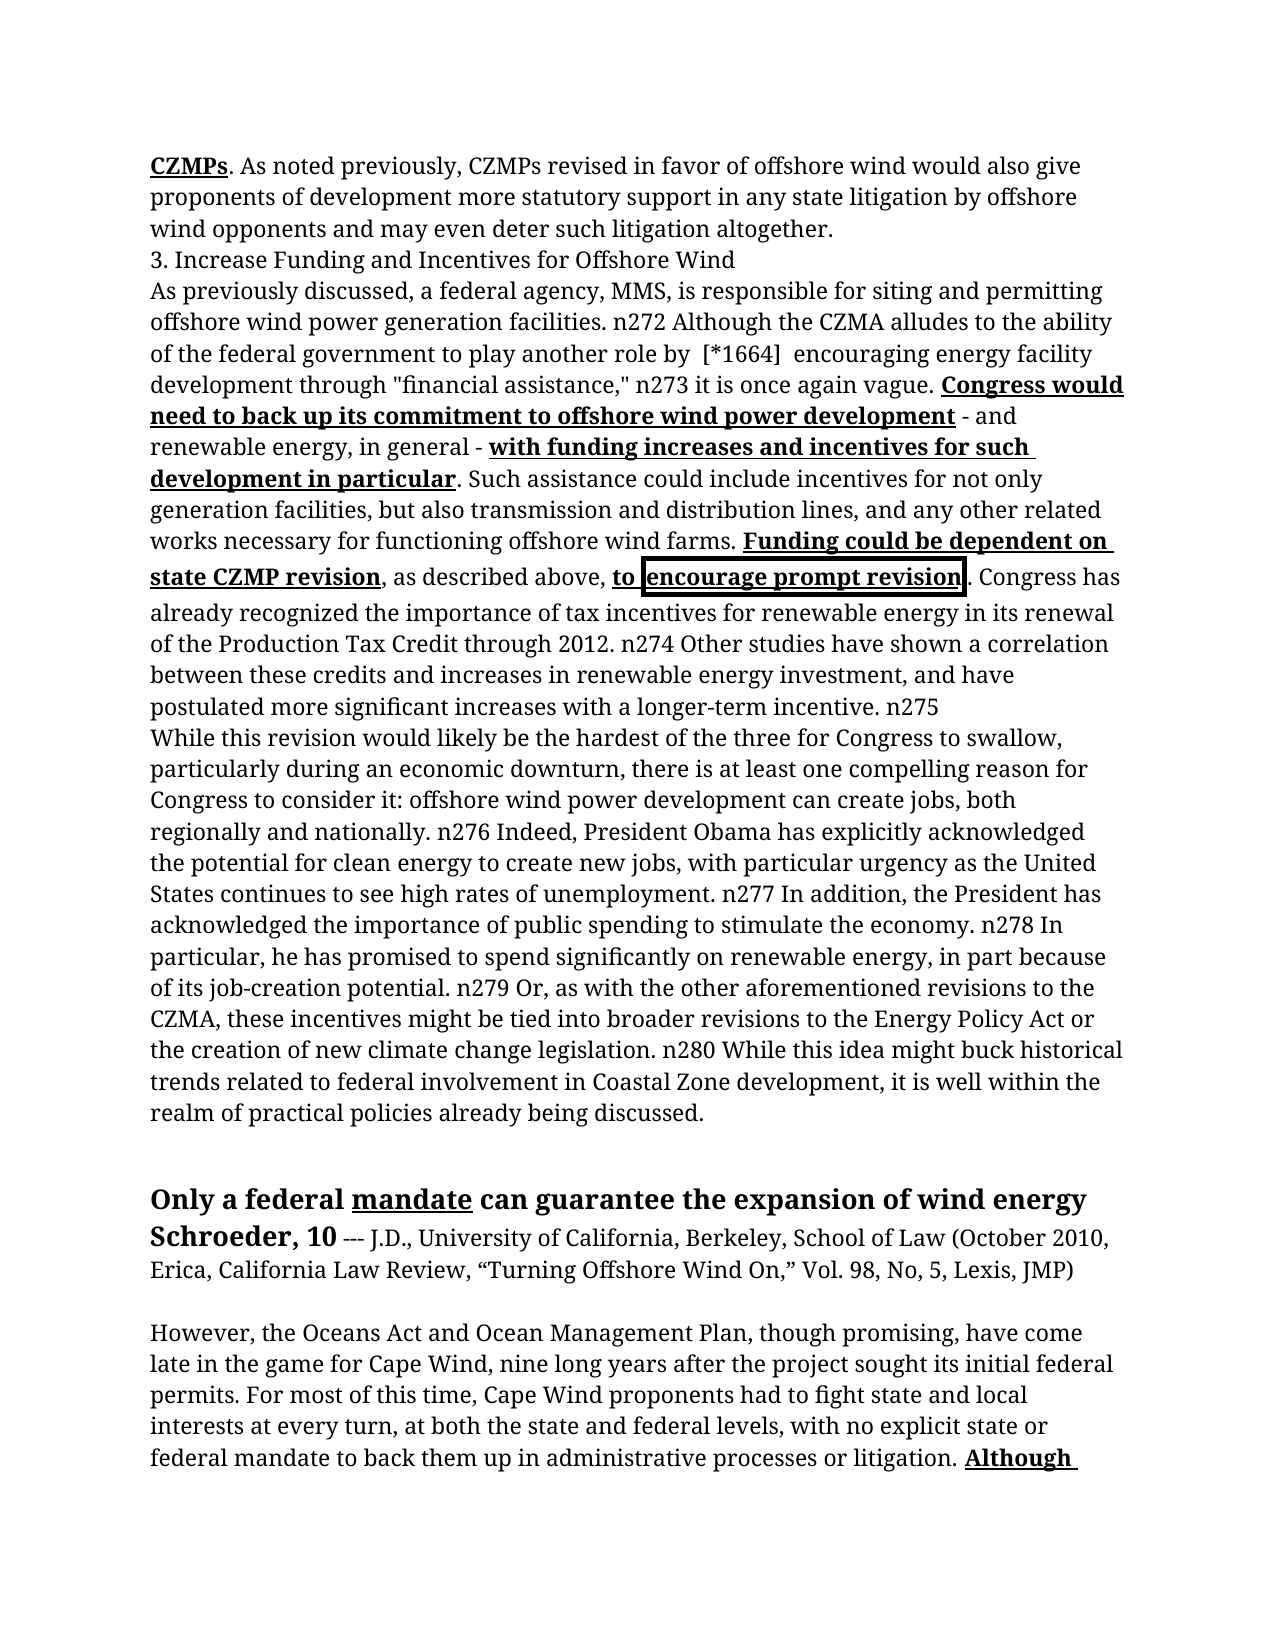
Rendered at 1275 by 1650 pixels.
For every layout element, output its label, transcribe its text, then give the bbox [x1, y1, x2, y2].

text While this revision would likely be the hardest of the three for Congress to swallow, particularly during an economic downturn, there is at least one compelling reason for Congress to consider it: offshore wind power development can create jobs, both regionally and nationally. n276 Indeed, President Obama has explicitly acknowledged the potential for clean energy to create new jobs, with particular urgency as the United States continues to see high rates of unemployment. n277 In addition, the President has acknowledged the importance of public spending to stimulate the economy. n278 In particular, he has promised to spend significantly on renewable energy, in part because of its job-creation potential. n279 Or, as with the other aforementioned revisions to the CZMA, these incentives might be tied into broader revisions to the Energy Policy Act or the creation of new climate change legislation. n280 While this idea might buck historical trends related to federal involvement in Coastal Zone development, it is well within the realm of practical policies already being discussed. [150, 722, 1125, 1128]
text As previously discussed, a federal agency, MMS, is responsible for siting and permitting offshore wind power generation facilities. n272 Although the CZMA alludes to the ability of the federal government to play another role by [*1664] encouraging energy facility development through "financial assistance," n273 it is once again vague. Congress would need to back up its commitment to offshore wind power development - and renewable energy, in general - with funding increases and incentives for such development in particular. Such assistance could include incentives for not only generation facilities, but also transmission and distribution lines, and any other related works necessary for functioning offshore wind farms. Funding could be dependent on state CZMP revision, as described above, to encourage prompt revision. Congress has already recognized the importance of tax incentives for renewable energy in its renewal of the Production Tax Credit through 2012. n274 Other studies have shown a correlation between these credits and increases in renewable energy investment, and have postulated more significant increases with a longer-term incentive. n275 [150, 275, 1125, 722]
text 3. Increase Funding and Incentives for Offshore Wind [150, 244, 1125, 275]
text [150, 1316, 1125, 1473]
text Schroeder, 10 --- J.D., University of California, Berkeley, School of Law (October 2010, Erica, California Law Review, “Turning Offshore Wind On,” Vol. 98, No, 5, Lexis, JMP) [150, 1217, 1125, 1285]
subtitle Only a federal mandate can guarantee the expansion of wind energy [150, 1180, 1125, 1217]
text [150, 150, 1125, 244]
